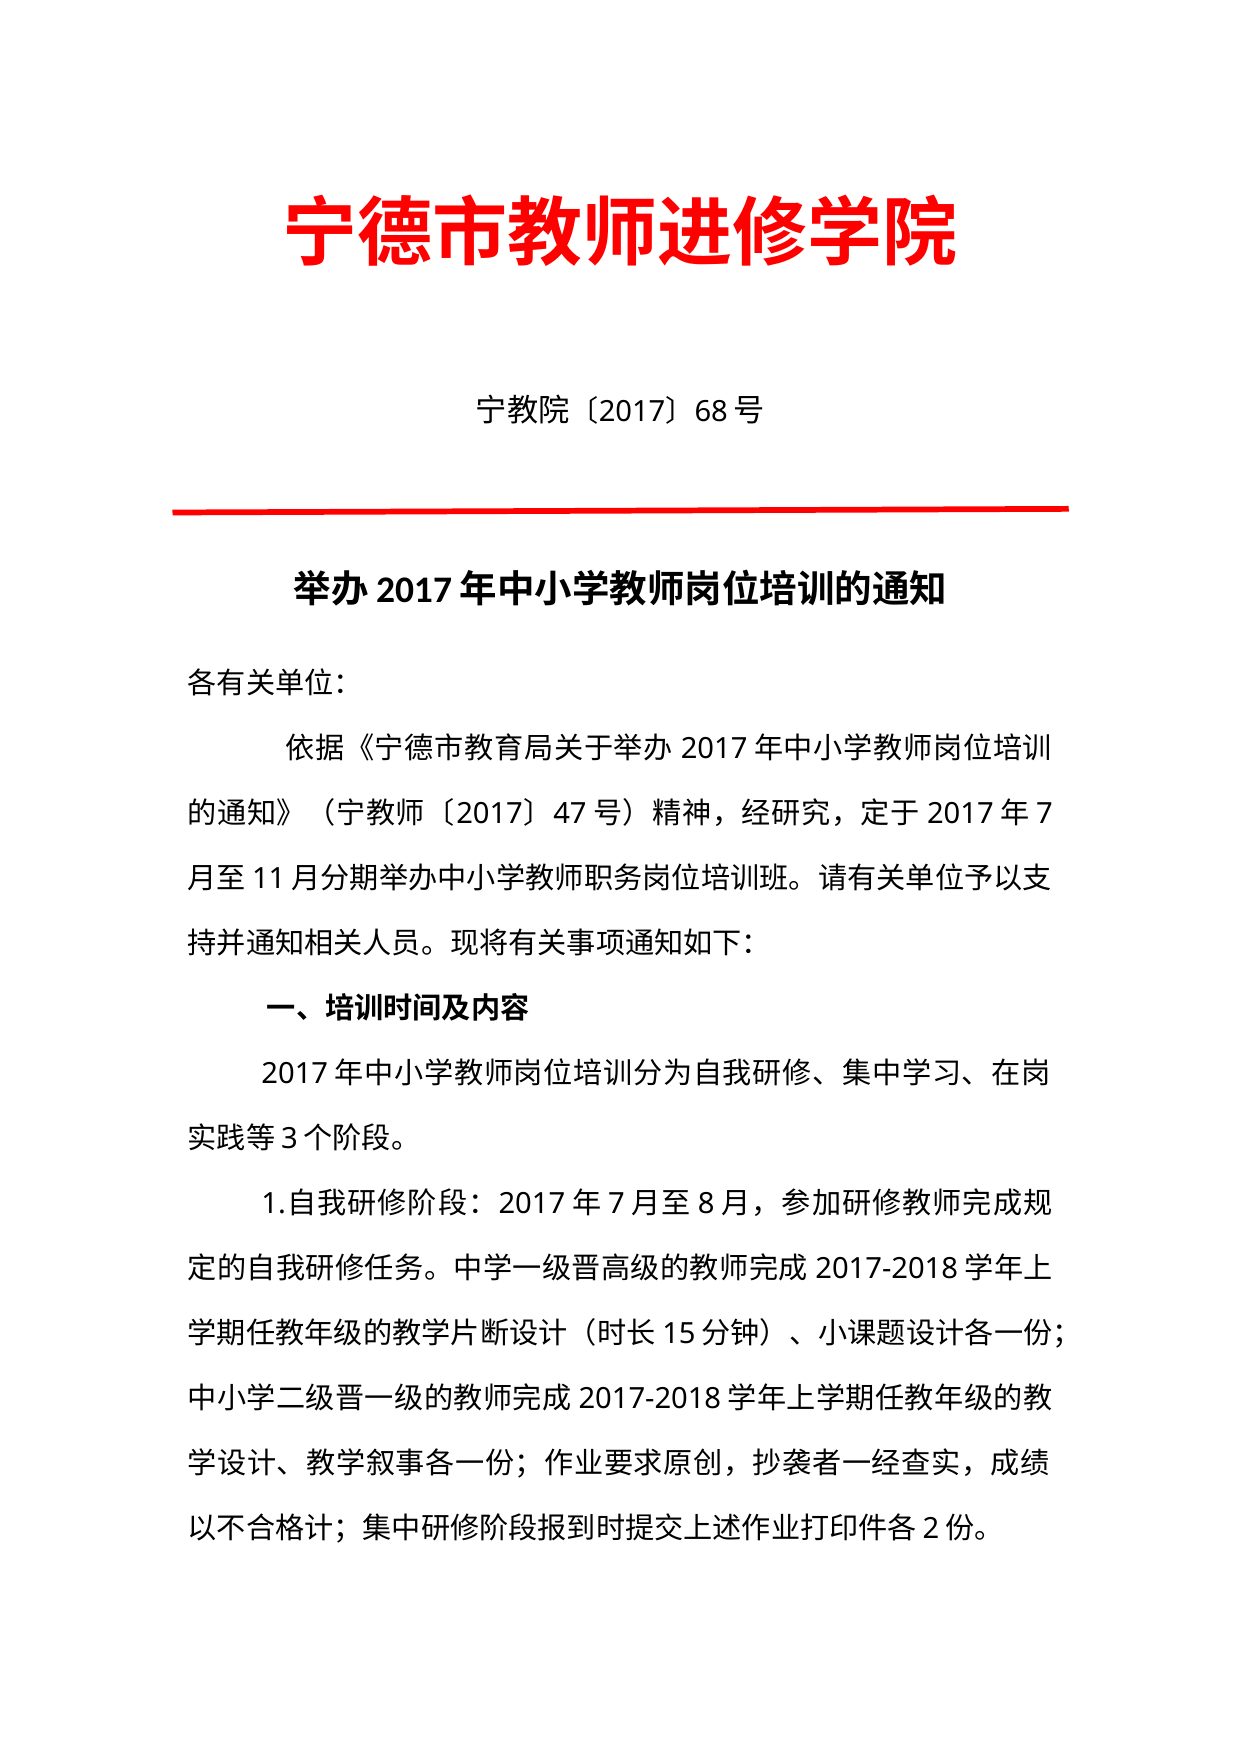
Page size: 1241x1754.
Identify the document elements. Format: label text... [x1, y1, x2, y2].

text 1.自我研修阶段：2017年7月至8月，参加研修教师完成规定的自我研修任务。中学一级晋高级的教师完成2017-2018学年上学期任教年级的教学片断设计（时长15分钟）、小课题设计各一份；中小学二级晋一级的教师完成2017-2018学年上学期任教年级的教学设计、教学叙事各一份；作业要求原创，抄袭者一经查实，成绩以不合格计；集中研修阶段报到时提交上述作业打印件各2份。 [187, 1168, 1053, 1558]
text 宁德市教师进修学院 [187, 162, 1053, 292]
text 各有关单位： [187, 648, 1053, 713]
text 一、培训时间及内容 [187, 973, 1053, 1038]
text 举办2017年中小学教师岗位培训的通知 [187, 554, 1053, 619]
text 宁教院〔2017〕68号 [187, 375, 1053, 440]
text 依据《宁德市教育局关于举办2017年中小学教师岗位培训的通知》（宁教师〔2017〕47号）精神，经研究，定于2017年7月至11月分期举办中小学教师职务岗位培训班。请有关单位予以支持并通知相关人员。现将有关事项通知如下： [187, 713, 1053, 973]
text 2017年中小学教师岗位培训分为自我研修、集中学习、在岗实践等3个阶段。 [187, 1038, 1053, 1168]
